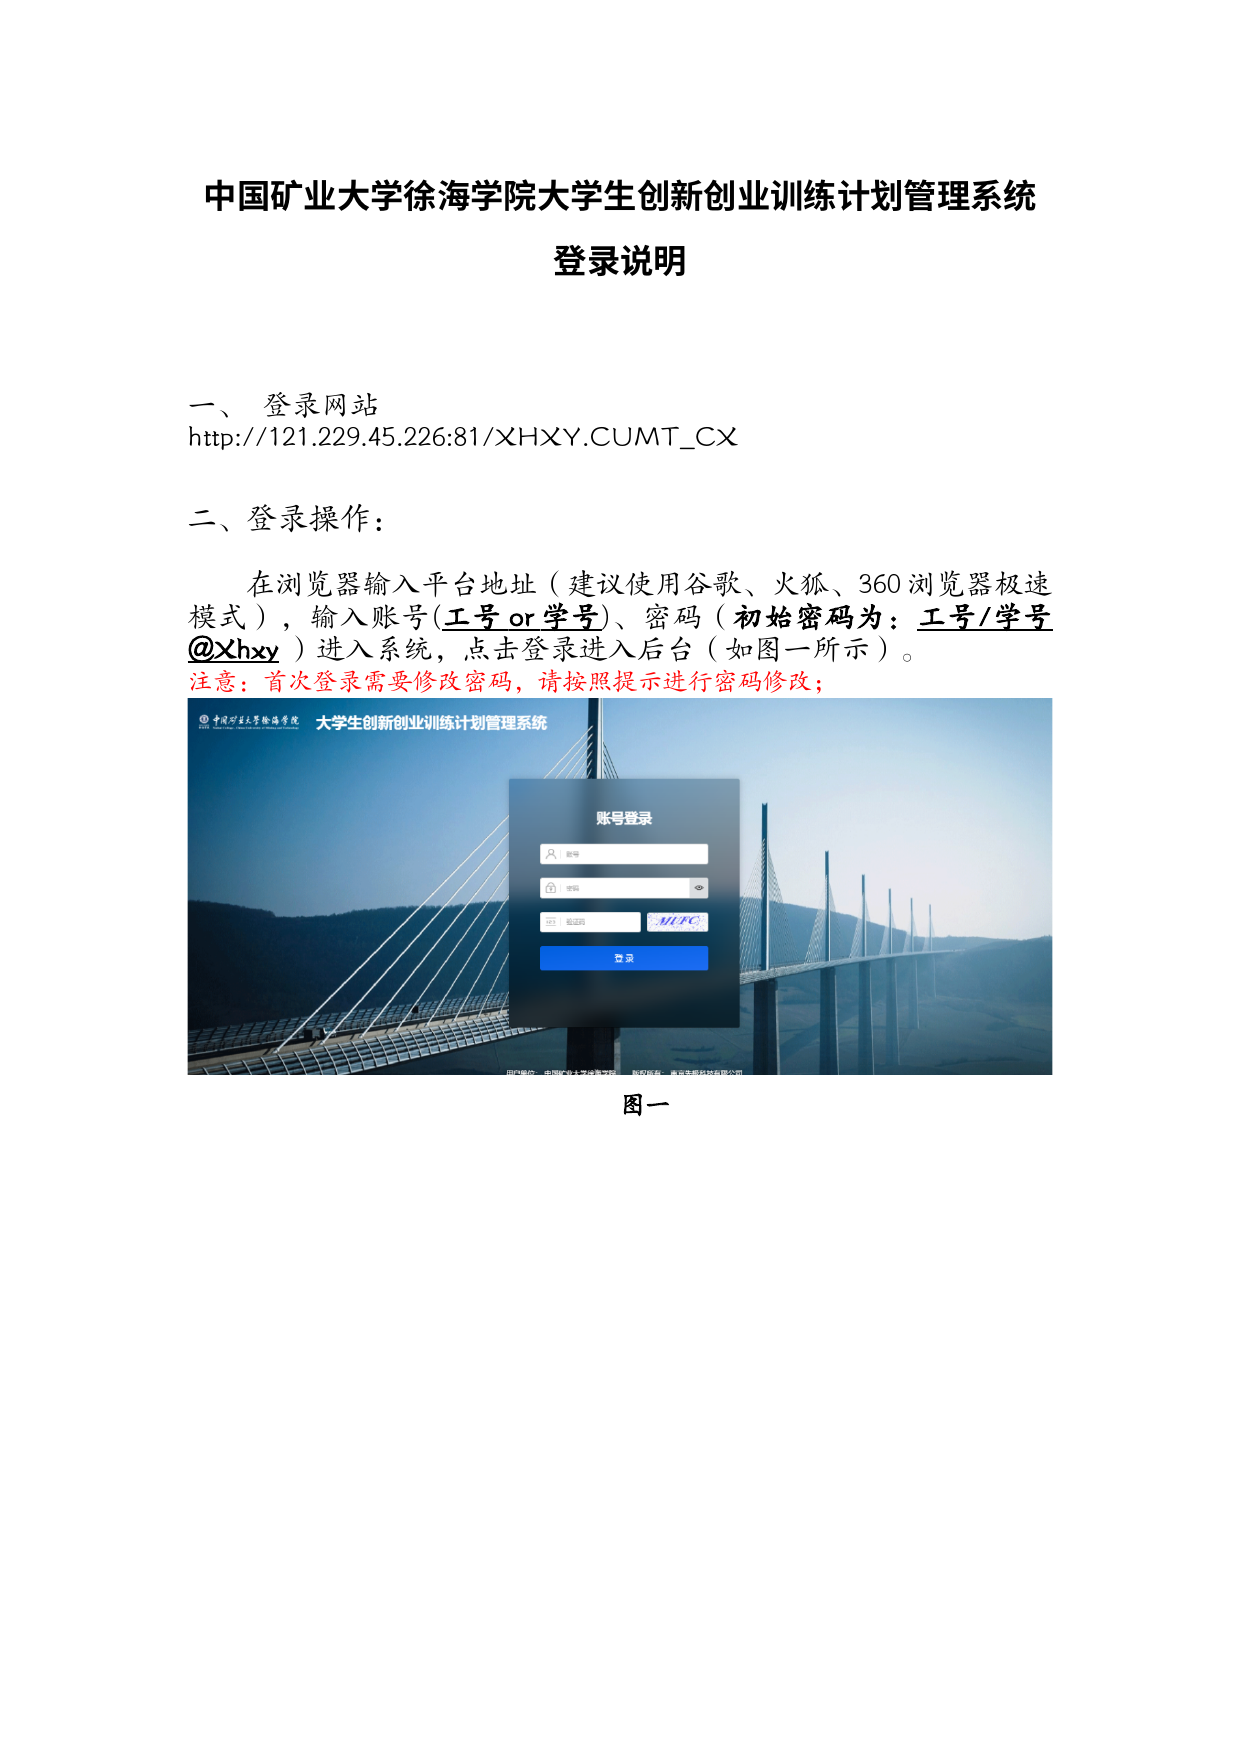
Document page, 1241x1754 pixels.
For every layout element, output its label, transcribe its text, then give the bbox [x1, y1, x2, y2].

text 中国矿业大学徐海学院大学生创新创业训练计划管理系统 [187, 162, 1053, 227]
picture [282, 716, 287, 724]
text 图一 [187, 1089, 1053, 1121]
text 在浏览器输入平台地址（建议使用谷歌、火狐、360浏览器极速模式），输入账号(工号or学号)、密码（初始密码为：工号/学号@Xhxy ）进入系统，点击登录进入后台（如图一所示）。 [187, 569, 1053, 666]
text 二、登录操作： [187, 487, 1053, 552]
list 登录网站 [187, 389, 1053, 422]
text 注意：首次登录需要修改密码，请按照提示进行密码修改； [187, 666, 1053, 698]
picture [199, 775, 206, 781]
text 登录说明 [187, 227, 1053, 292]
picture [273, 717, 279, 725]
text http://121.229.45.226:81/XHXY.CUMT_CX [187, 422, 1053, 454]
picture [187, 698, 274, 798]
picture [187, 698, 1053, 1075]
